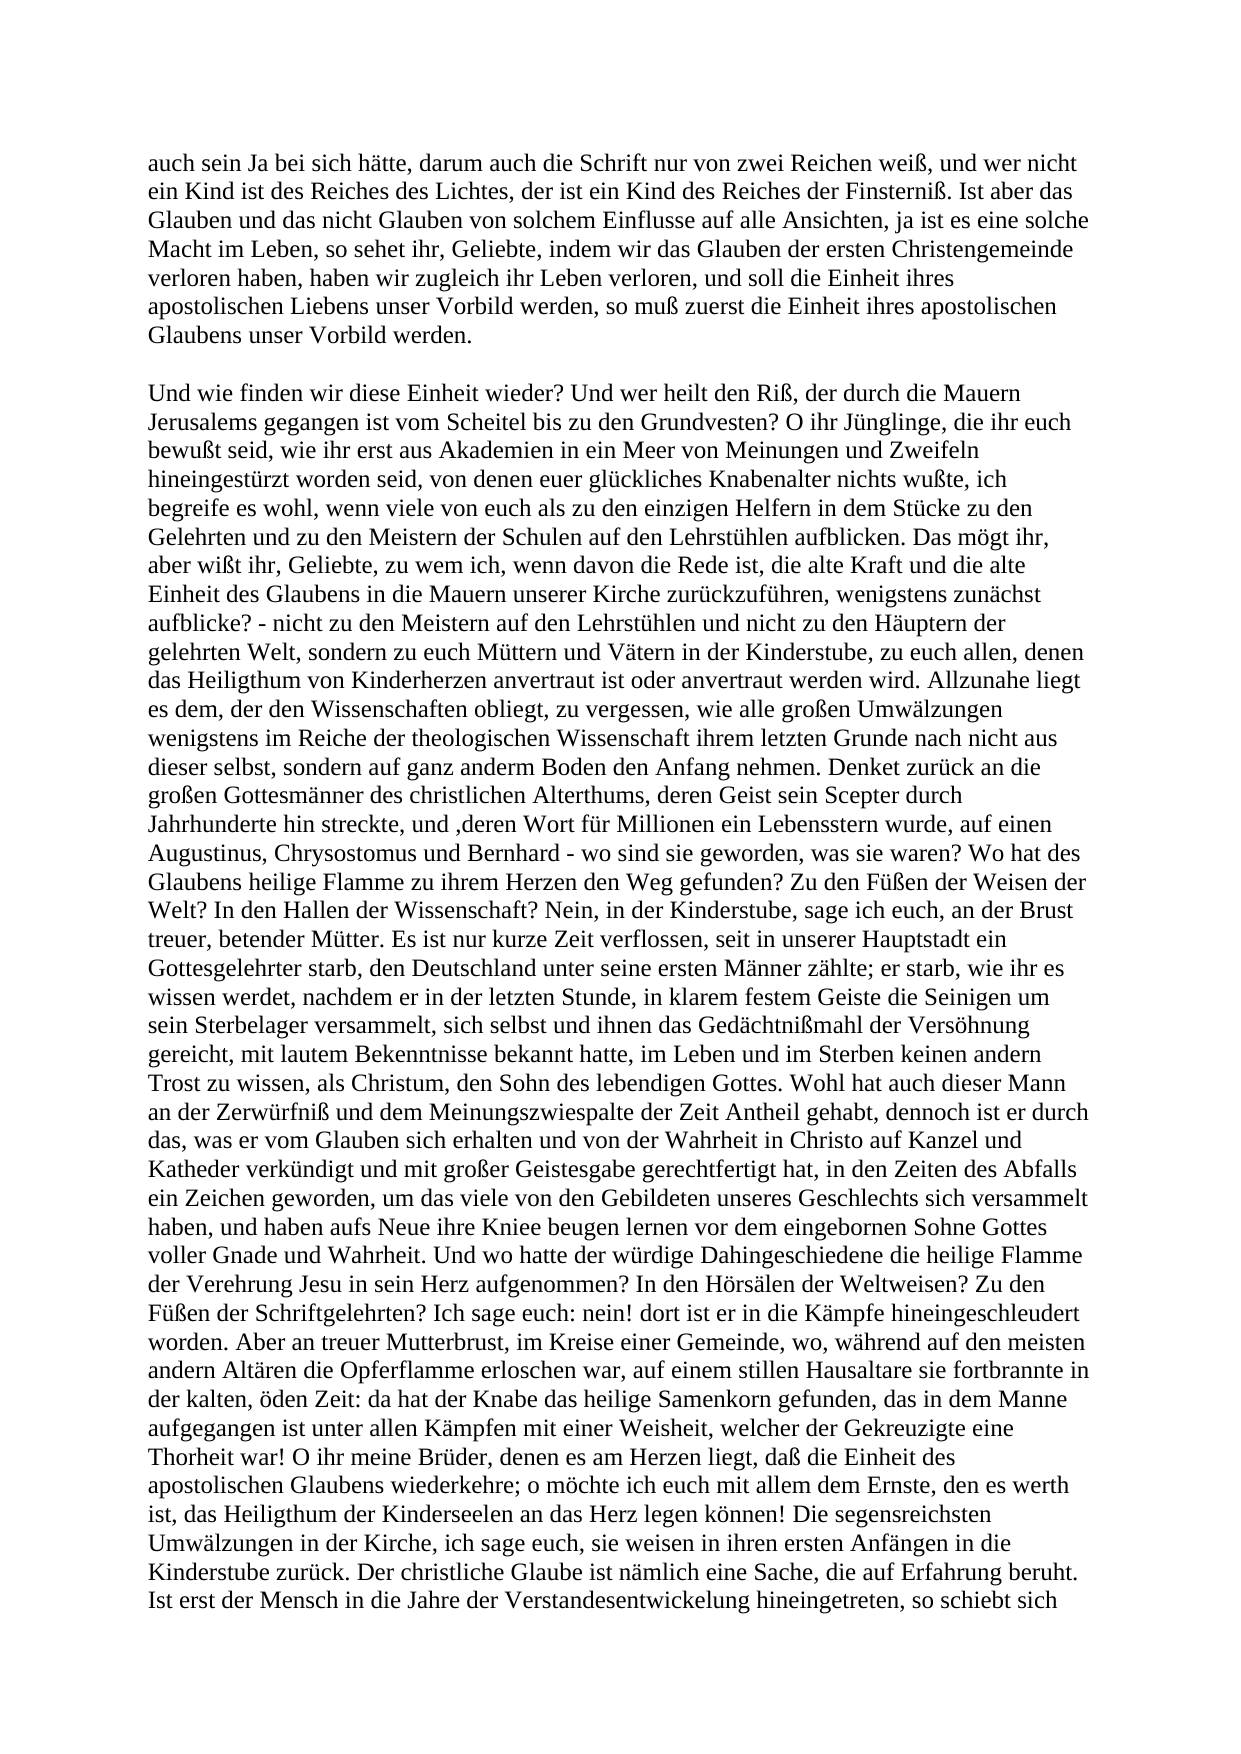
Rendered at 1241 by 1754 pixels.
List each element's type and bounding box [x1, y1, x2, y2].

text [148, 148, 1093, 349]
text [148, 378, 1093, 1614]
